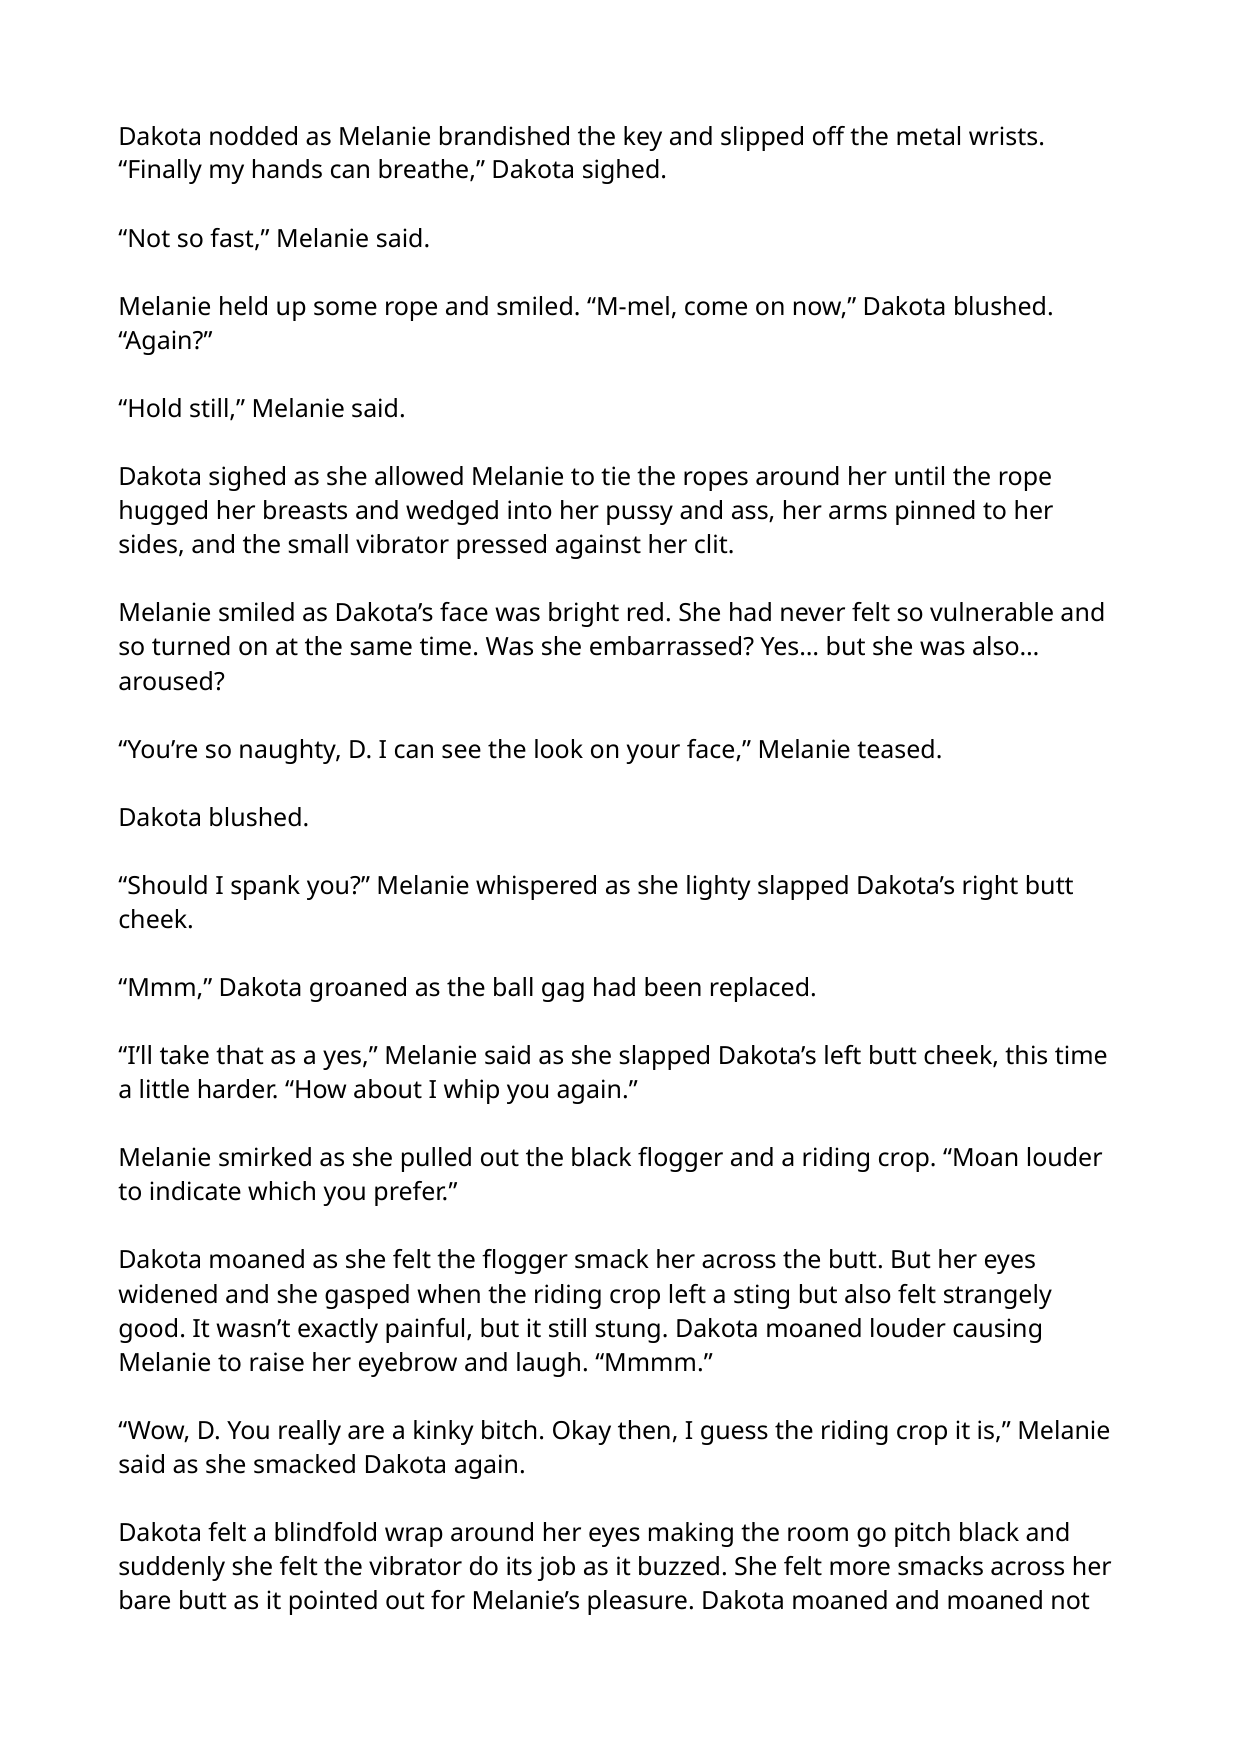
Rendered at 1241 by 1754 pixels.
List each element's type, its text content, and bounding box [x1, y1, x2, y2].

text “Hold still,” Melanie said. [118, 391, 1122, 425]
text Dakota moaned as she felt the flogger smack her across the butt. But her eyes widened and she gasped when the riding crop left a sting but also felt strangely good. It wasn’t exactly painful, but it still stung. Dakota moaned louder causing Melanie to raise her eyebrow and laugh. “Mmmm.” [118, 1242, 1122, 1378]
text Melanie smirked as she pulled out the black flogger and a riding crop. “Moan louder to indicate which you prefer.” [118, 1140, 1122, 1208]
text “I’ll take that as a yes,” Melanie said as she slapped Dakota’s left butt cheek, this time a little harder. “How about I whip you again.” [118, 1038, 1122, 1106]
text “Should I spank you?” Melanie whispered as she lighty slapped Dakota’s right butt cheek. [118, 867, 1122, 936]
text “You’re so naughty, D. I can see the look on your face,” Melanie teased. [118, 731, 1122, 765]
text Melanie held up some rope and smiled. “M-mel, come on now,” Dakota blushed. “Again?” [118, 288, 1122, 357]
text Dakota blushed. [118, 799, 1122, 833]
text “Mmm,” Dakota groaned as the ball gag had been replaced. [118, 970, 1122, 1004]
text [118, 1515, 1122, 1617]
text Dakota sighed as she allowed Melanie to tie the ropes around her until the rope hugged her breasts and wedged into her pussy and ass, her arms pinned to her sides, and the small vibrator pressed against her clit. [118, 459, 1122, 561]
text Melanie smiled as Dakota’s face was bright red. She had never felt so vulnerable and so turned on at the same time. Was she embarrassed? Yes… but she was also… aroused? [118, 595, 1122, 697]
text “Wow, D. You really are a kinky bitch. Okay then, I guess the riding crop it is,” Melanie said as she smacked Dakota again. [118, 1412, 1122, 1481]
text Dakota nodded as Melanie brandished the key and slipped off the metal wrists. “Finally my hands can breathe,” Dakota sighed. [118, 118, 1122, 186]
text “Not so fast,” Melanie said. [118, 220, 1122, 254]
